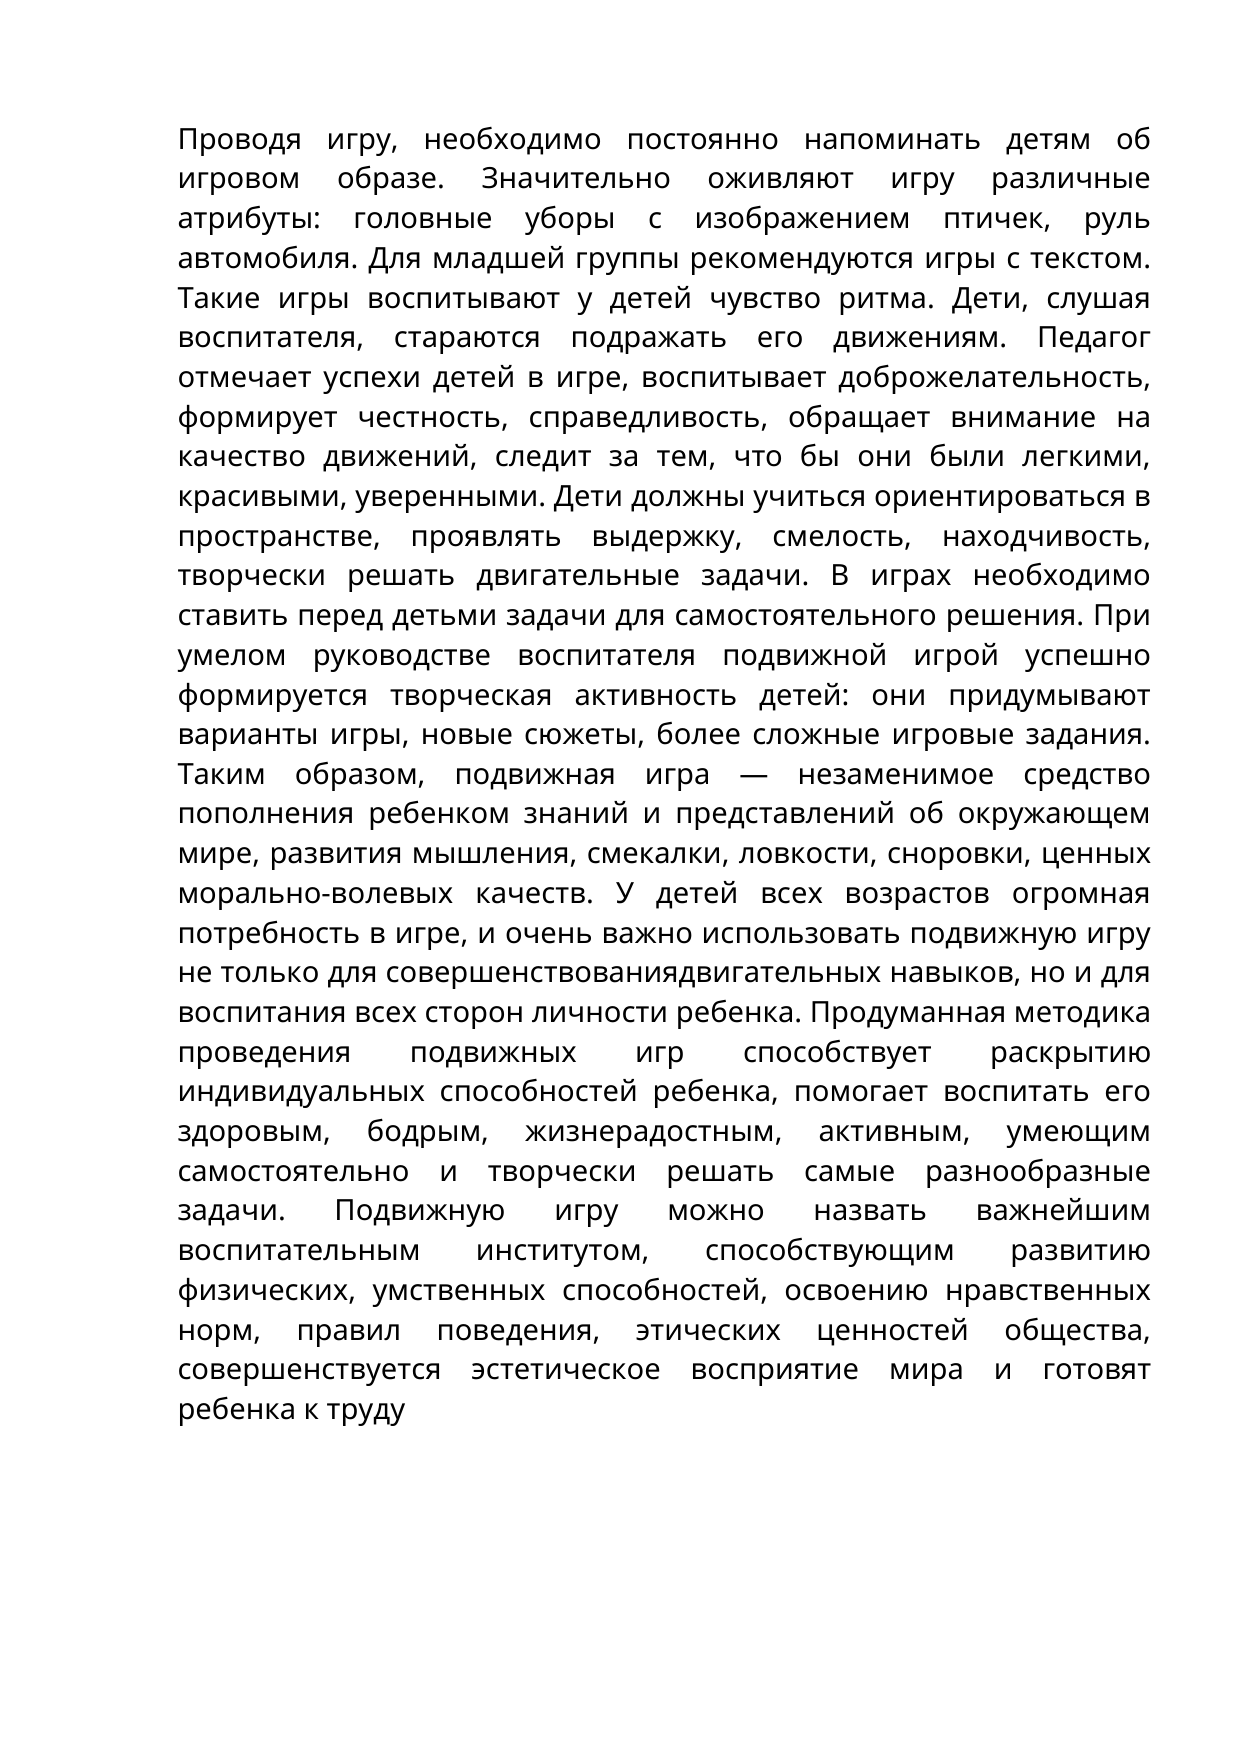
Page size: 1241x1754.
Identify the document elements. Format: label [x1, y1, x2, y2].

text [177, 118, 1152, 1428]
